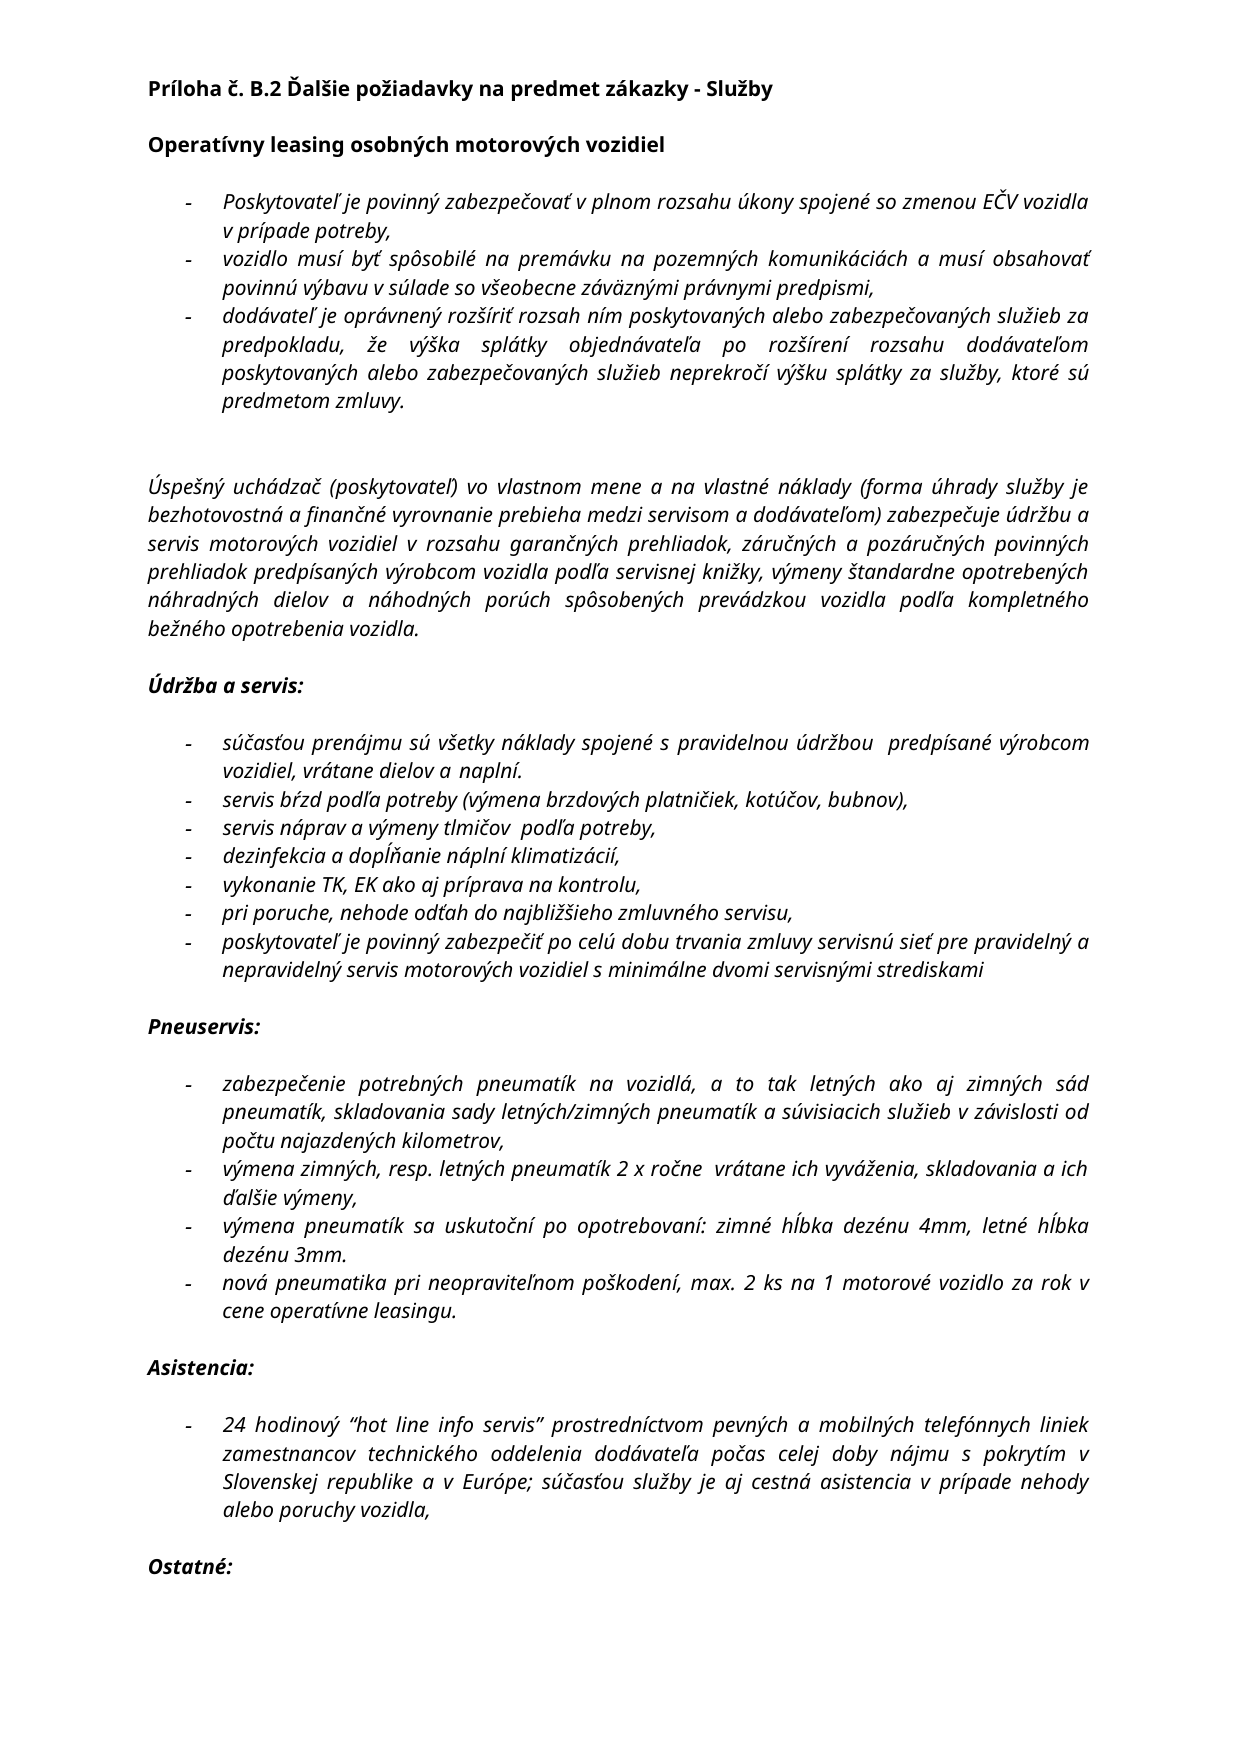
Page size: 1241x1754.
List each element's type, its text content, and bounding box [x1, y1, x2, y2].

list výmena pneumatík sa uskutoční po opotrebovaní: zimné hĺbka dezénu 4mm, letné hĺbka dezénu 3mm. [185, 1211, 1093, 1268]
list Poskytovateľ je povinný zabezpečovať v plnom rozsahu úkony spojené so zmenou EČV vozidla v prípade potreby, [185, 187, 1093, 244]
list vykonanie TK, EK ako aj príprava na kontrolu, [185, 870, 1093, 898]
text Ostatné: [148, 1552, 1093, 1581]
text Úspešný uchádzač (poskytovateľ) vo vlastnom mene a na vlastné náklady (forma úhrady služby je bezhotovostná a finančné vyrovnanie prebieha medzi servisom a dodávateľom) zabezpečuje údržbu a servis motorových vozidiel v rozsahu garančných prehliadok, záručných a pozáručných povinných prehliadok predpísaných výrobcom vozidla podľa servisnej knižky, výmeny štandardne opotrebených náhradných dielov a náhodných porúch spôsobených prevádzkou vozidla podľa kompletného bežného opotrebenia vozidla. [148, 472, 1093, 642]
list nová pneumatika pri neopraviteľnom poškodení, max. 2 ks na 1 motorové vozidlo za rok v cene operatívne leasingu. [185, 1268, 1093, 1325]
list dodávateľ je oprávnený rozšíriť rozsah ním poskytovaných alebo zabezpečovaných služieb za predpokladu, že výška splátky objednávateľa po rozšírení rozsahu dodávateľom poskytovaných alebo zabezpečovaných služieb neprekročí výšku splátky za služby, ktoré sú predmetom zmluvy. [185, 301, 1093, 415]
list servis náprav a výmeny tlmičov podľa potreby, [185, 813, 1093, 842]
text Pneuservis: [148, 1012, 1093, 1041]
list poskytovateľ je povinný zabezpečiť po celú dobu trvania zmluvy servisnú sieť pre pravidelný a nepravidelný servis motorových vozidiel s minimálne dvomi servisnými strediskami [185, 927, 1093, 984]
list vozidlo musí byť spôsobilé na premávku na pozemných komunikáciách a musí obsahovať povinnú výbavu v súlade so všeobecne záväznými právnymi predpismi, [185, 244, 1093, 301]
list súčasťou prenájmu sú všetky náklady spojené s pravidelnou údržbou predpísané výrobcom vozidiel, vrátane dielov a naplní. [185, 728, 1093, 785]
list dezinfekcia a dopĺňanie náplní klimatizácií, [185, 842, 1093, 870]
text Údržba a servis: [148, 671, 1093, 699]
list zabezpečenie potrebných pneumatík na vozidlá, a to tak letných ako aj zimných sád pneumatík, skladovania sady letných/zimných pneumatík a súvisiacich služieb v závislosti od počtu najazdených kilometrov, [185, 1069, 1093, 1154]
list servis bŕzd podľa potreby (výmena brzdových platničiek, kotúčov, bubnov), [185, 785, 1093, 813]
list pri poruche, nehode odťah do najbližšieho zmluvného servisu, [185, 898, 1093, 927]
list 24 hodinový “hot line info servis” prostredníctvom pevných a mobilných telefónnych liniek zamestnancov technického oddelenia dodávateľa počas celej doby nájmu s pokrytím v Slovenskej republike a v Európe; súčasťou služby je aj cestná asistencia v prípade nehody alebo poruchy vozidla, [185, 1410, 1093, 1524]
list výmena zimných, resp. letných pneumatík 2 x ročne vrátane ich vyváženia, skladovania a ich ďalšie výmeny, [185, 1154, 1093, 1211]
text Asistencia: [148, 1353, 1093, 1382]
